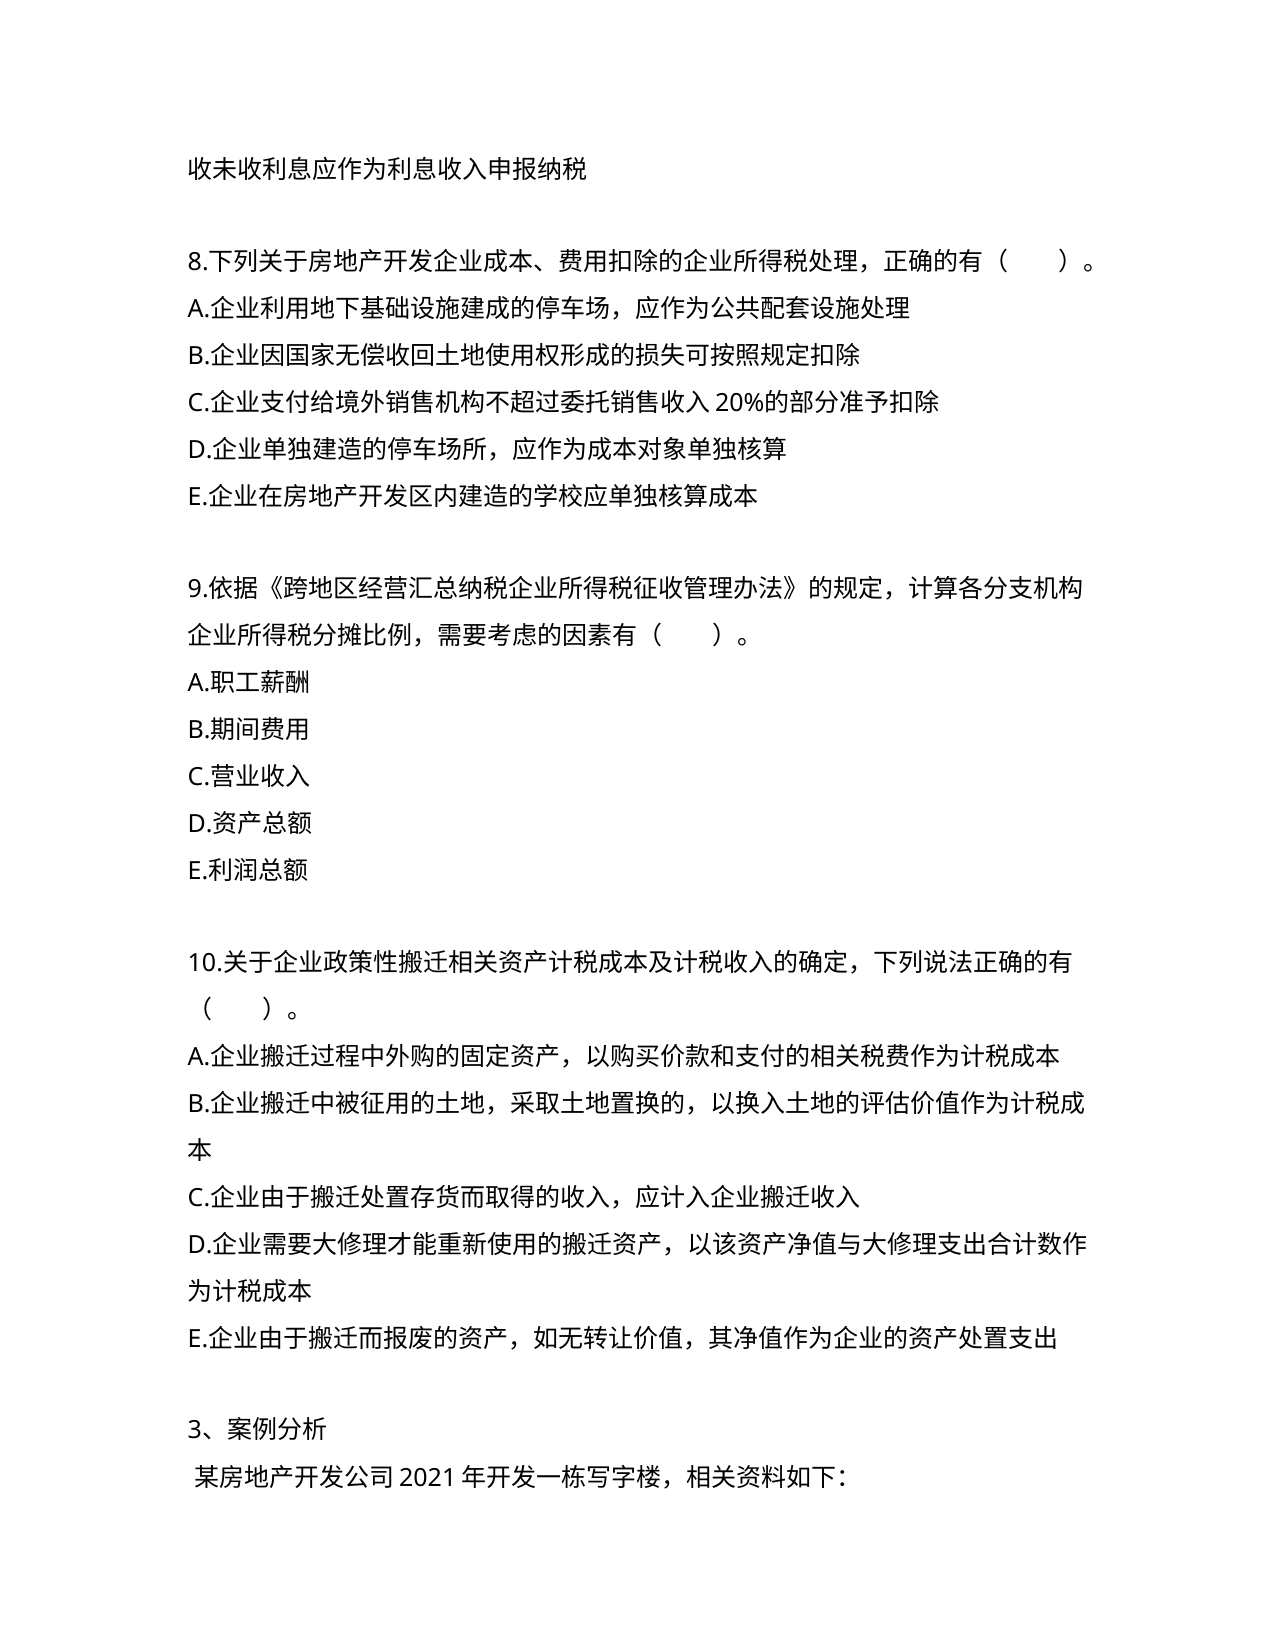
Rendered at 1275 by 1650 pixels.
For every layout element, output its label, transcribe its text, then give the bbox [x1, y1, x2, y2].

text A.企业搬迁过程中外购的固定资产，以购买价款和支付的相关税费作为计税成本 [187, 1036, 1087, 1072]
text E.企业在房地产开发区内建造的学校应单独核算成本 [187, 477, 1087, 513]
text 3、案例分析 [187, 1410, 1087, 1446]
text E.企业由于搬迁而报废的资产，如无转让价值，其净值作为企业的资产处置支出 [187, 1319, 1087, 1355]
text D.资产总额 [187, 803, 1087, 840]
text C.营业收入 [187, 756, 1087, 793]
text D.企业单独建造的停车场所，应作为成本对象单独核算 [187, 430, 1087, 466]
text D.企业需要大修理才能重新使用的搬迁资产，以该资产净值与大修理支出合计数作为计税成本 [187, 1224, 1087, 1308]
text 某房地产开发公司2021年开发一栋写字楼，相关资料如下： [187, 1457, 1087, 1493]
text 10.关于企业政策性搬迁相关资产计税成本及计税收入的确定，下列说法正确的有（ ）。 [187, 942, 1087, 1025]
text B.企业因国家无偿收回土地使用权形成的损失可按照规定扣除 [187, 336, 1087, 372]
text 9.依据《跨地区经营汇总纳税企业所得税征收管理办法》的规定，计算各分支机构企业所得税分摊比例，需要考虑的因素有（ ）。 [187, 568, 1087, 651]
text C.企业由于搬迁处置存货而取得的收入，应计入企业搬迁收入 [187, 1177, 1087, 1214]
text 收未收利息应作为利息收入申报纳税 [187, 150, 1087, 186]
text B.企业搬迁中被征用的土地，采取土地置换的，以换入土地的评估价值作为计税成本 [187, 1083, 1087, 1167]
text B.期间费用 [187, 709, 1087, 746]
text E.利润总额 [187, 851, 1087, 887]
text 8.下列关于房地产开发企业成本、费用扣除的企业所得税处理，正确的有（ ）。 [187, 241, 1087, 278]
text C.企业支付给境外销售机构不超过委托销售收入20%的部分准予扣除 [187, 383, 1087, 419]
text A.企业利用地下基础设施建成的停车场，应作为公共配套设施处理 [187, 288, 1087, 325]
text A.职工薪酬 [187, 662, 1087, 698]
